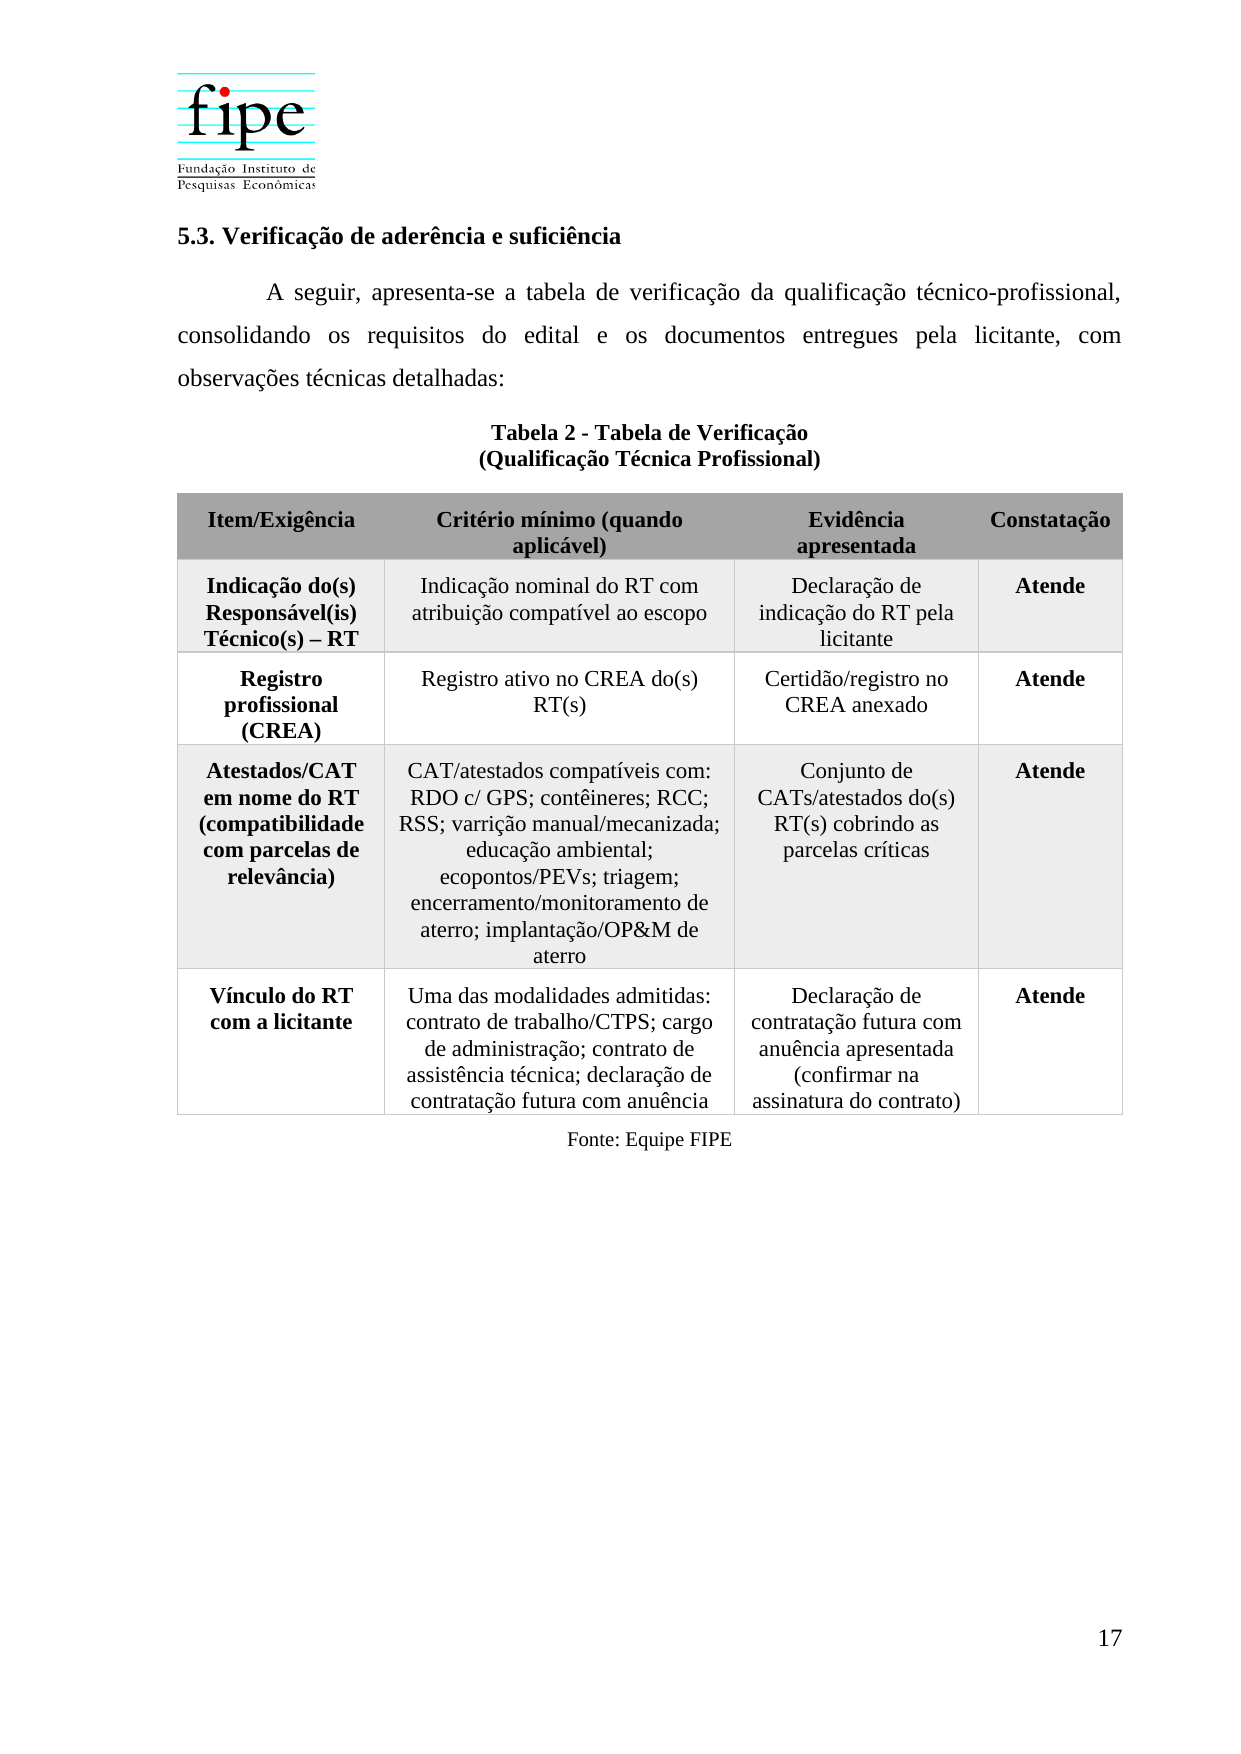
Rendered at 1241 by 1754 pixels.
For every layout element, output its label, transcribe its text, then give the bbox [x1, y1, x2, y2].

table_cell Atende [979, 969, 1122, 1114]
table_header Constatação [979, 494, 1122, 559]
table_header Evidência apresentada [735, 494, 978, 559]
table_cell Uma das modalidades admitidas: contrato de trabalho/CTPS; cargo de administração; contrato de assistência técnica; declaração de contratação futura com anuência [385, 969, 734, 1114]
list Verificação de aderência e suficiência [177, 221, 1122, 250]
table_cell Declaração de indicação do RT pela licitante [735, 560, 978, 651]
table_cell Indicação do(s) Responsável(is) Técnico(s) – RT [178, 560, 384, 651]
table_cell Atende [979, 745, 1122, 968]
text Tabela 2 - Tabela de Verificação (Qualificação Técnica Profissional) [177, 419, 1122, 472]
table_cell CAT/atestados compatíveis com: RDO c/ GPS; contêineres; RCC; RSS; varrição manual/mecanizada; educação ambiental; ecopontos/PEVs; triagem; encerramento/monitoramento de aterro; implantação/OP&M de aterro [385, 745, 734, 968]
text Fonte: Equipe FIPE [177, 1127, 1122, 1151]
table_cell Registro profissional (CREA) [178, 653, 384, 744]
picture [177, 73, 316, 192]
text A seguir, apresenta-se a tabela de verificação da qualificação técnico-profissional, consolidando os requisitos do edital e os documentos entregues pela licitante, com observações técnicas detalhadas: [177, 277, 1122, 392]
table_cell Declaração de contratação futura com anuência apresentada (confirmar na assinatura do contrato) [735, 969, 978, 1114]
table_cell Certidão/registro no CREA anexado [735, 653, 978, 744]
table_cell Indicação nominal do RT com atribuição compatível ao escopo [385, 560, 734, 651]
table_cell Registro ativo no CREA do(s) RT(s) [385, 653, 734, 744]
table_cell Conjunto de CATs/atestados do(s) RT(s) cobrindo as parcelas críticas [735, 745, 978, 968]
table_header Item/Exigência [178, 494, 384, 559]
table_header Critério mínimo (quando aplicável) [385, 494, 734, 559]
table_cell Vínculo do RT com a licitante [178, 969, 384, 1114]
table_cell Atende [979, 560, 1122, 651]
table_cell Atende [979, 653, 1122, 744]
table_cell Atestados/CAT em nome do RT (compatibilidade com parcelas de relevância) [178, 745, 384, 968]
